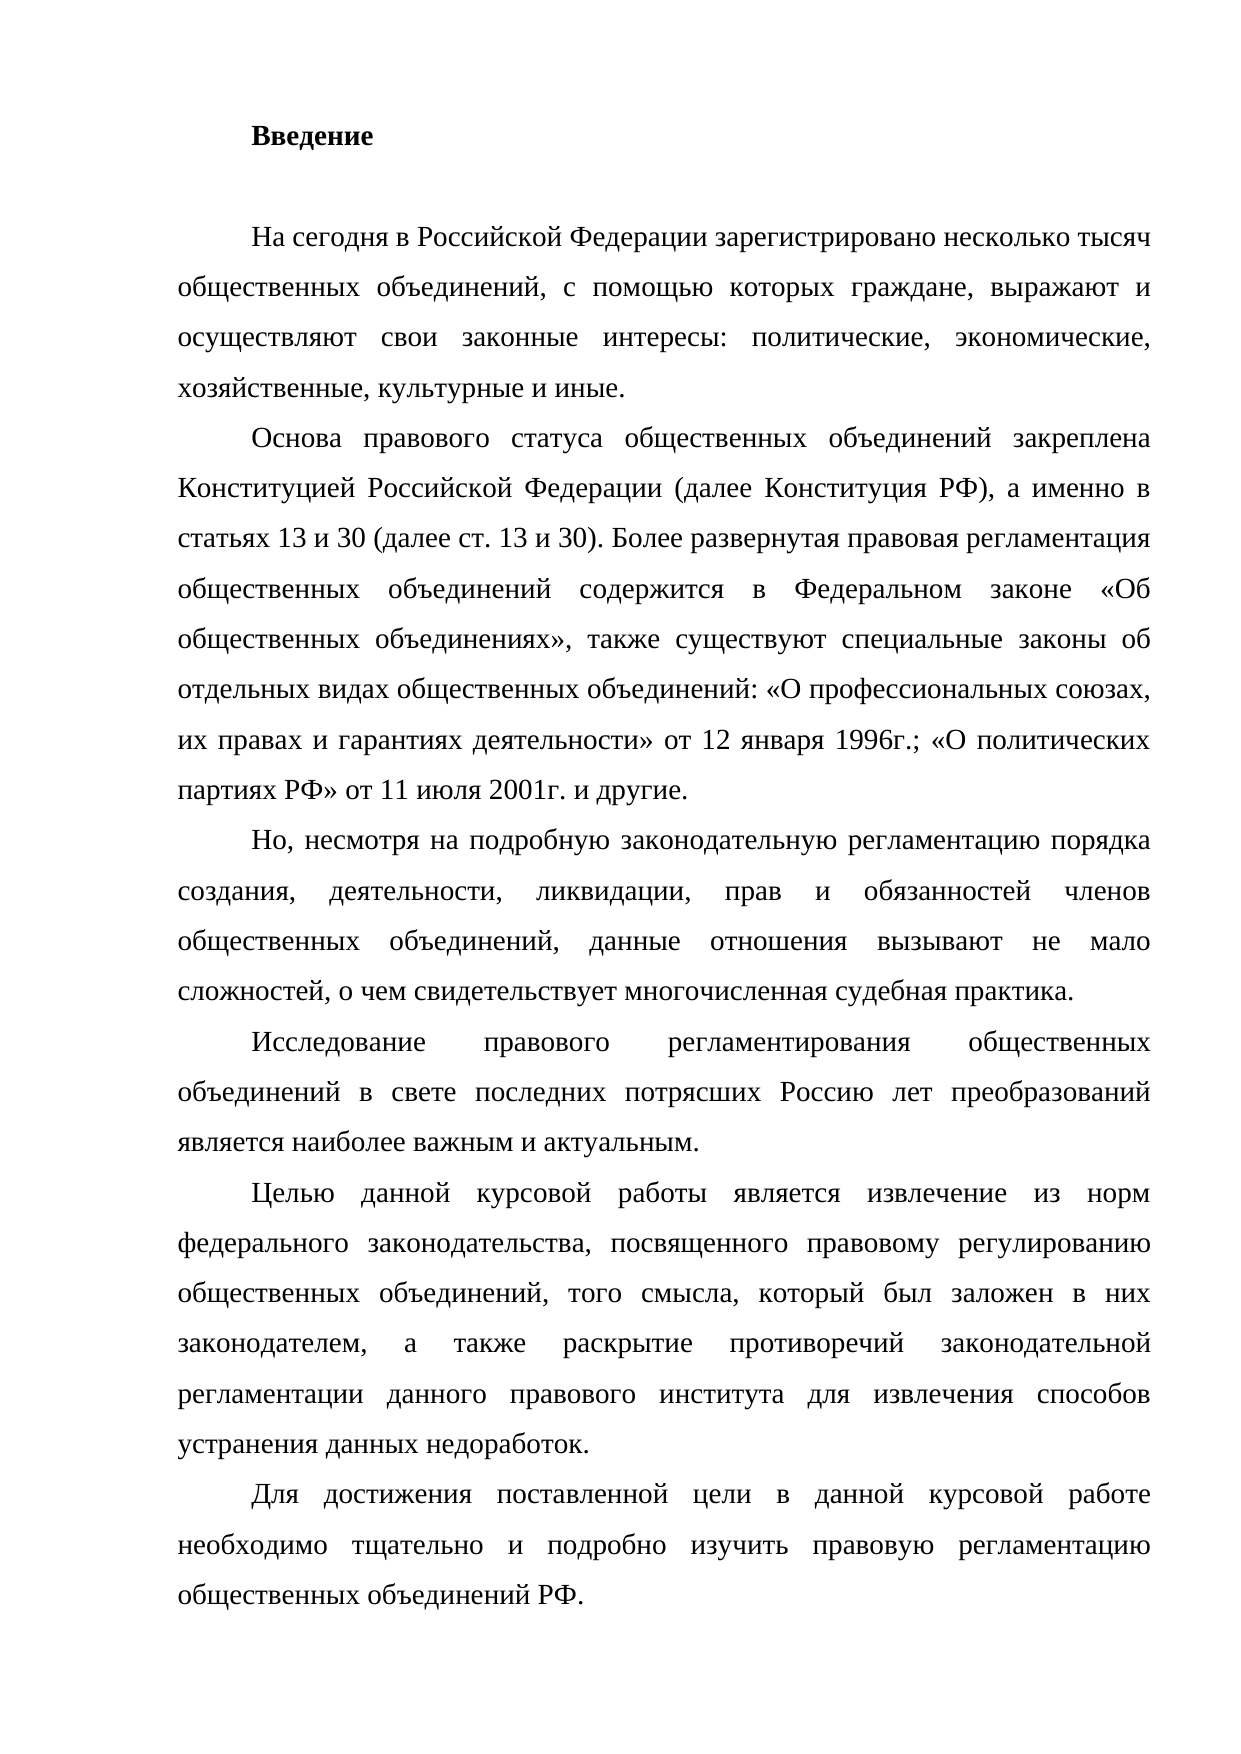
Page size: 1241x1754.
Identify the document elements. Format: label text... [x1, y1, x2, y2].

text Целью данной курсовой работы является извлечение из норм федерального законодательства, посвященного правовому регулированию общественных объединений, того смысла, который был заложен в них законодателем, а также раскрытие противоречий законодательной регламентации данного правового института для извлечения способов устранения данных недоработок. [177, 1175, 1152, 1460]
text На сегодня в Российской Федерации зарегистрировано несколько тысяч общественных объединений, с помощью которых граждане, выражают и осуществляют свои законные интересы: политические, экономические, хозяйственные, культурные и иные. [177, 219, 1152, 403]
text Но, несмотря на подробную законодательную регламентацию порядка создания, деятельности, ликвидации, прав и обязанностей членов общественных объединений, данные отношения вызывают не мало сложностей, о чем свидетельствует многочисленная судебная практика. [177, 822, 1152, 1007]
text Для достижения поставленной цели в данной курсовой работе необходимо тщательно и подробно изучить правовую регламентацию общественных объединений РФ. [177, 1477, 1152, 1611]
text Исследование правового регламентирования общественных объединений в свете последних потрясших Россию лет преобразований является наиболее важным и актуальным. [177, 1024, 1152, 1158]
text Введение [177, 118, 1152, 152]
text Основа правового статуса общественных объединений закреплена Конституцией Российской Федерации (далее Конституция РФ), а именно в статьях 13 и 30 (далее ст. 13 и 30). Более развернутая правовая регламентация общественных объединений содержится в Федеральном законе «Об общественных объединениях», также существуют специальные законы об отдельных видах общественных объединений: «О профессиональных союзах, их правах и гарантиях деятельности» от 12 января 1996г.; «О политических партиях РФ» от 11 июля 2001г. и другие. [177, 420, 1152, 806]
